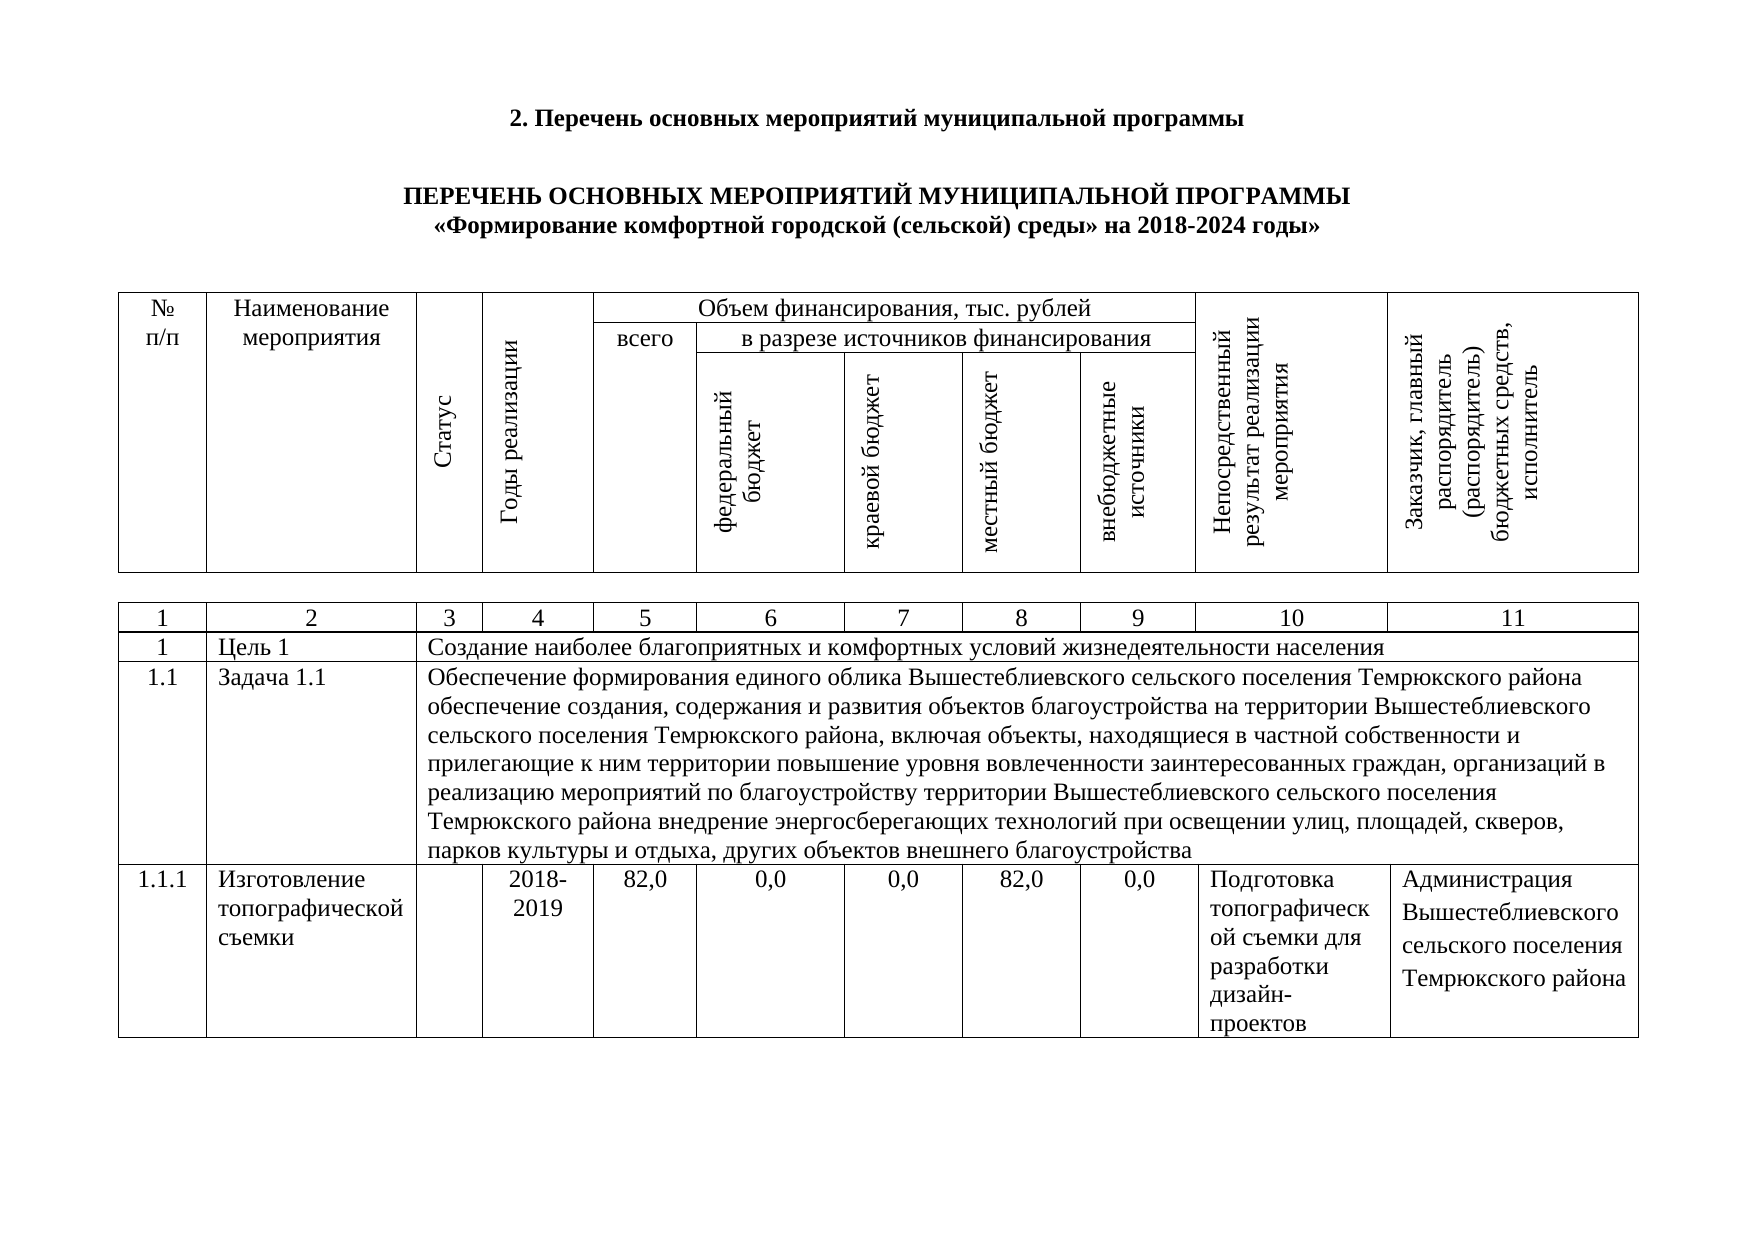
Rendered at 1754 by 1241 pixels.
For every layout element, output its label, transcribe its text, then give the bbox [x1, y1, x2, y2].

table_header 11 [1388, 603, 1638, 631]
table_header Непосредственный результат реализации мероприятия [1196, 293, 1387, 572]
table_cell 2018-2019 [483, 865, 593, 1037]
table_header 8 [963, 603, 1080, 631]
table_header 4 [483, 603, 593, 631]
table_cell всего [594, 323, 696, 572]
table_cell 1.1.1 [119, 865, 206, 1037]
table_cell Обеспечение формирования единого облика Вышестеблиевского сельского поселения Темрюкского района обеспечение создания, содержания и развития объектов благоустройства на территории Вышестеблиевского сельского поселения Темрюкского района, включая объекты, находящиеся в частной собственности и прилегающие к ним территории повышение уровня вовлеченности заинтересованных граждан, организаций в реализацию мероприятий по благоустройству территории Вышестеблиевского сельского поселения Темрюкского района внедрение энергосберегающих технологий при освещении улиц, площадей, скверов, парков культуры и отдыха, других объектов внешнего благоустройства [417, 662, 1638, 863]
table_cell Задача 1.1 [207, 662, 416, 863]
table_cell 1 [119, 633, 206, 661]
table_header 1 [119, 603, 206, 631]
text «Формирование комфортной городской (сельской) среды» на 2018-2024 годы» [118, 210, 1636, 238]
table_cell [1391, 865, 1638, 1037]
table_header 9 [1081, 603, 1195, 631]
table_header 3 [417, 603, 482, 631]
table_header 6 [697, 603, 844, 631]
table_cell [417, 865, 482, 1037]
table_header 10 [1196, 603, 1387, 631]
table_cell 0,0 [697, 865, 844, 1037]
table_cell 1.1 [119, 662, 206, 863]
table_header Статус [417, 293, 482, 572]
table_cell федеральный бюджет [697, 353, 844, 572]
table_cell 82,0 [963, 865, 1080, 1037]
title 2. Перечень основных мероприятий муниципальной программы [118, 103, 1636, 131]
table_cell Подготовка топографической съемки для разработки дизайн-проектов [1199, 865, 1390, 1037]
table_header 5 [594, 603, 696, 631]
table_header Заказчик, главный распорядитель (распорядитель) бюджетных средств, исполнитель [1388, 293, 1638, 572]
table_cell Создание наиболее благоприятных и комфортных условий жизнедеятельности населения [417, 633, 1638, 661]
table_header Годы реализации [483, 293, 593, 572]
table_cell внебюджетные источники [1081, 353, 1195, 572]
table_cell 0,0 [1081, 865, 1198, 1037]
table_cell Цель 1 [207, 633, 416, 661]
table_cell в разрезе источников финансирования [697, 323, 1195, 352]
table_cell 0,0 [845, 865, 962, 1037]
table_cell Изготовление топографической съемки [207, 865, 416, 1037]
table_header Наименование мероприятия [207, 293, 416, 572]
table_cell 82,0 [594, 865, 696, 1037]
table_header № п/п [119, 293, 206, 572]
table_cell местный бюджет [963, 353, 1080, 572]
table_header 7 [845, 603, 962, 631]
table_cell краевой бюджет [845, 353, 962, 572]
table_header Объем финансирования, тыс. рублей [594, 293, 1195, 322]
table_header 2 [207, 603, 416, 631]
text ПЕРЕЧЕНЬ ОСНОВНЫХ МЕРОПРИЯТИЙ МУНИЦИПАЛЬНОЙ ПРОГРАММЫ [118, 181, 1636, 210]
